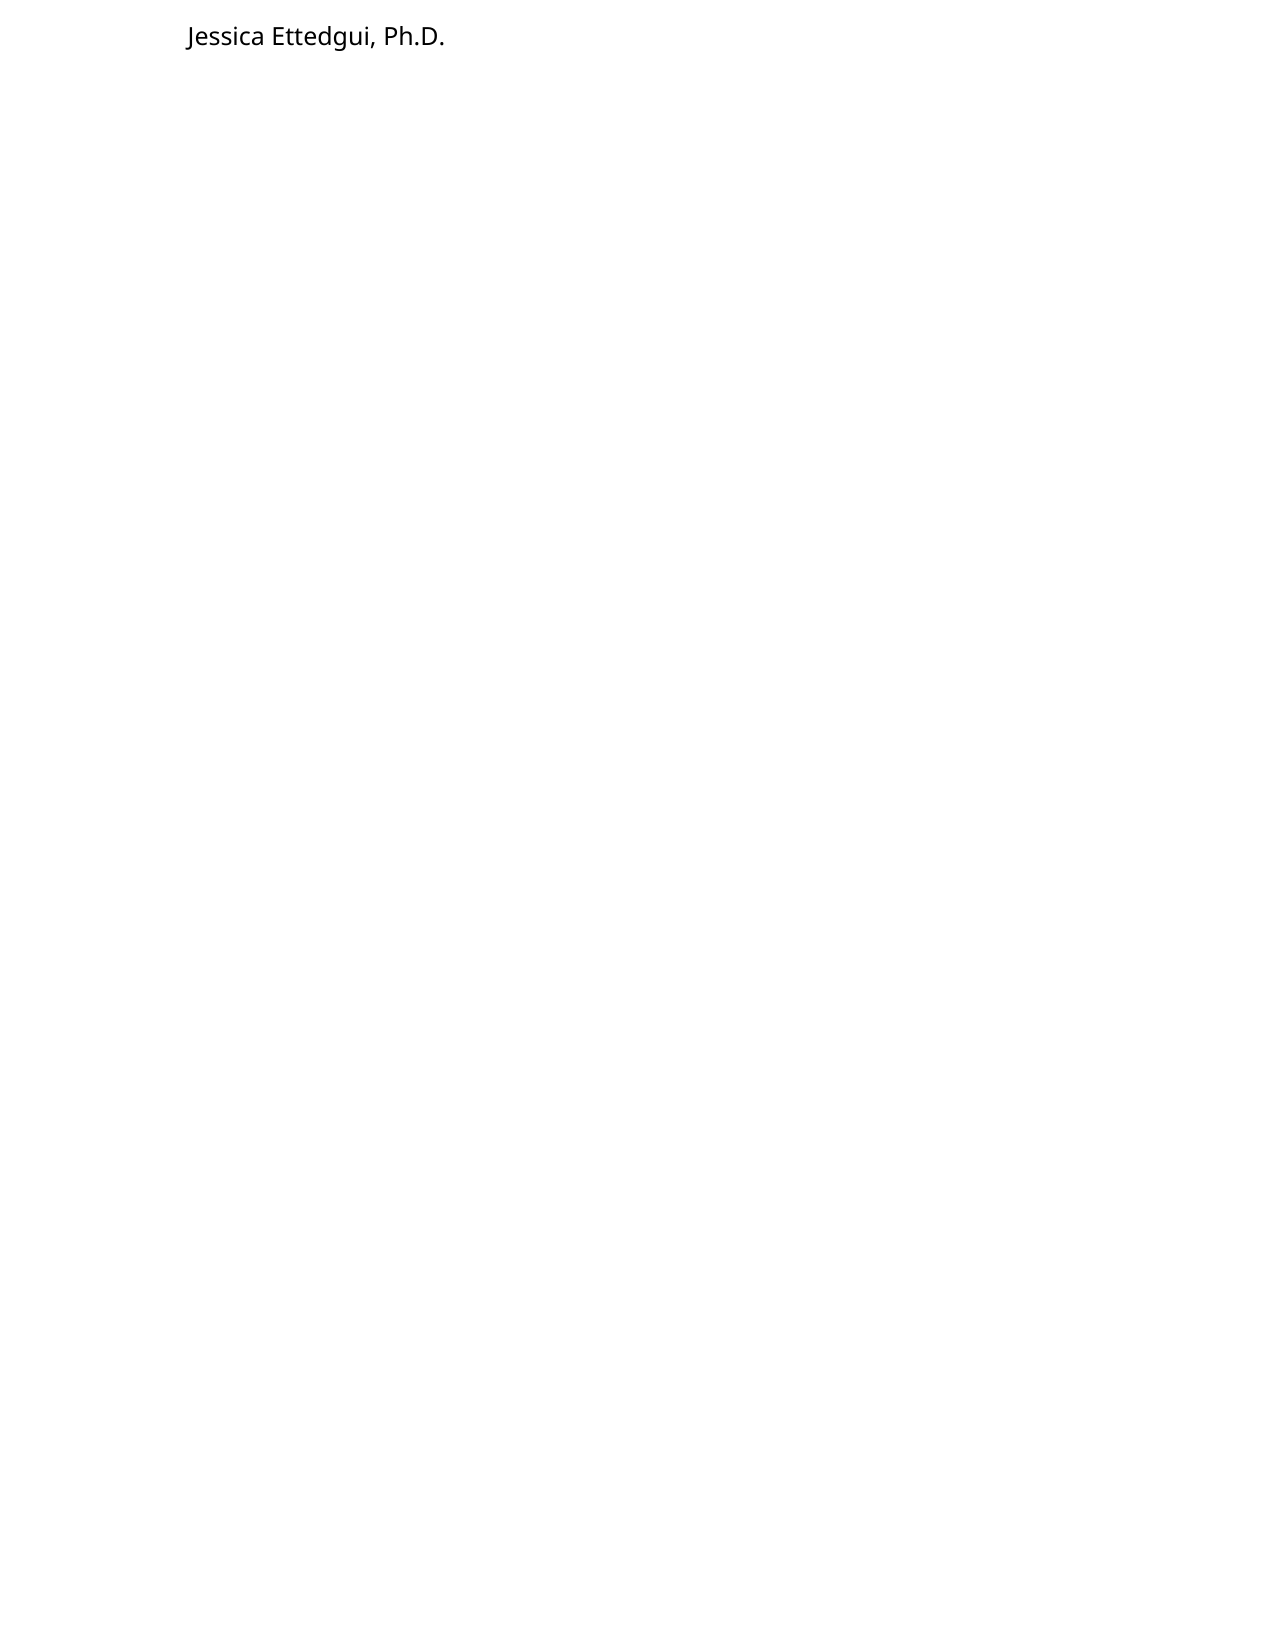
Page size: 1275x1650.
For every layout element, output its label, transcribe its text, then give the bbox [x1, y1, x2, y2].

text Jessica Ettedgui, Ph.D. [187, 19, 1087, 53]
